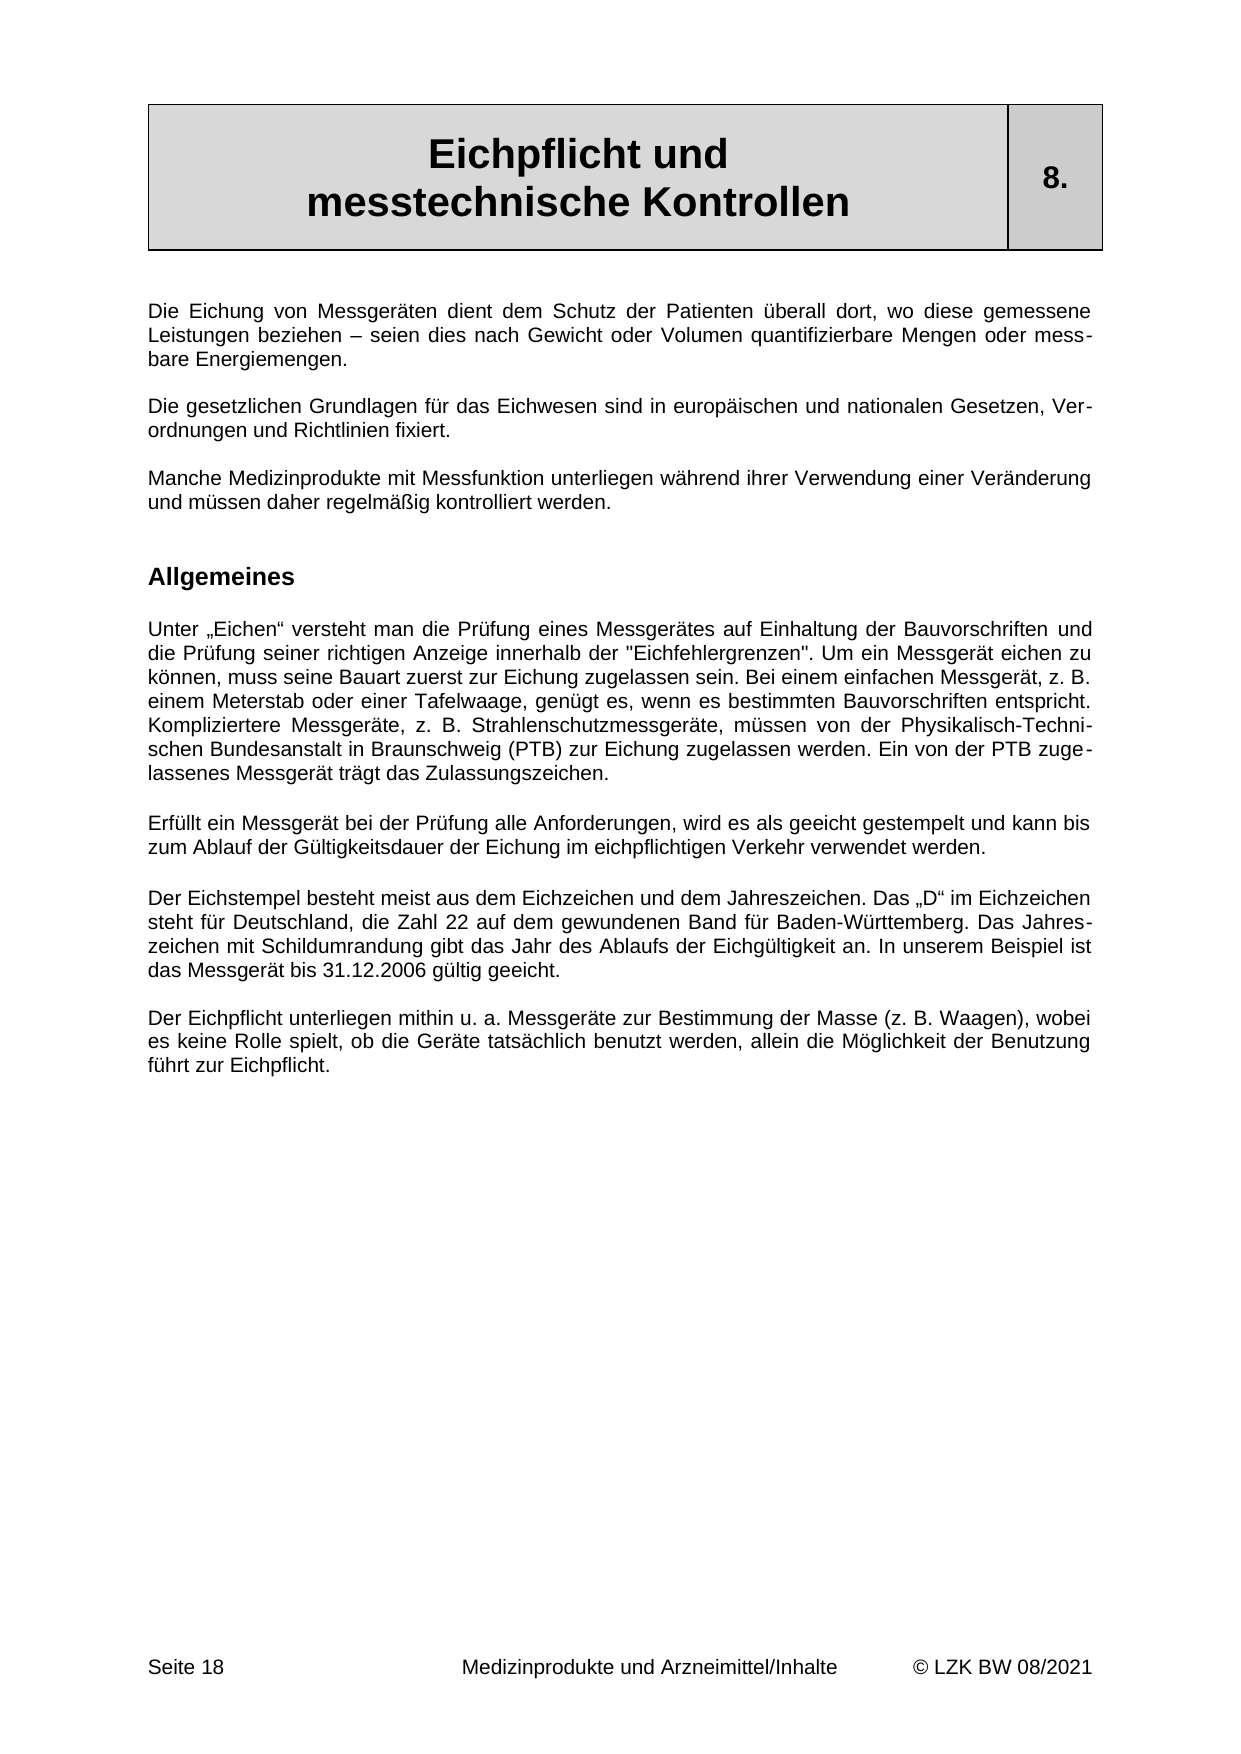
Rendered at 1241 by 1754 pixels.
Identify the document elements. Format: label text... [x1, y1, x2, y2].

text Unter „Eichen“ versteht man die Prüfung eines Messgerätes auf Einhaltung der Bauvorschriften und die Prüfung seiner richtigen Anzeige innerhalb der "Eichfehlergrenzen". Um ein Messgerät eichen zu können, muss seine Bauart zuerst zur Eichung zugelassen sein. Bei einem einfachen Messgerät, z. B. einem Meterstab oder einer Tafelwaage, genügt es, wenn es bestimmten Bauvorschriften entspricht. Kompliziertere Messgeräte, z. B. Strahlenschutzmessgeräte, müssen von der Physikalisch-Technischen Bundesanstalt in Braunschweig (PTB) zur Eichung zugelassen werden. Ein von der PTB zugelassenes Messgerät trägt das Zulassungszeichen. [148, 617, 1092, 785]
table_header Eichpflicht und messtechnische Kontrollen [149, 105, 1007, 249]
text Die gesetzlichen Grundlagen für das Eichwesen sind in europäischen und nationalen Gesetzen, Verordnungen und Richtlinien fixiert. [148, 394, 1092, 442]
text Erfüllt ein Messgerät bei der Prüfung alle Anforderungen, wird es als geeicht gestempelt und kann bis zum Ablauf der Gültigkeitsdauer der Eichung im eichpflichtigen Verkehr verwendet werden. [148, 811, 1092, 859]
text Der Eichstempel besteht meist aus dem Eichzeichen und dem Jahreszeichen. Das „D“ im Eichzeichen steht für Deutschland, die Zahl 22 auf dem gewundenen Band für Baden-Württemberg. Das Jahreszeichen mit Schildumrandung gibt das Jahr des Ablaufs der Eichgültigkeit an. In unserem Beispiel ist das Messgerät bis 31.12.2006 gültig geeicht. [148, 886, 1092, 981]
text Manche Medizinprodukte mit Messfunktion unterliegen während ihrer Verwendung einer Veränderung und müssen daher regelmäßig kontrolliert werden. [148, 466, 1092, 514]
text Die Eichung von Messgeräten dient dem Schutz der Patienten überall dort, wo diese gemessene Leistungen beziehen – seien dies nach Gewicht oder Volumen quantifizierbare Mengen oder messbare Energiemengen. [148, 298, 1092, 370]
text Allgemeines [148, 562, 1092, 591]
text Der Eichpflicht unterliegen mithin u. a. Messgeräte zur Bestimmung der Masse (z. B. Waagen), wobei es keine Rolle spielt, ob die Geräte tatsächlich benutzt werden, allein die Möglichkeit der Benutzung führt zur Eichpflicht. [148, 1005, 1092, 1077]
table_header 8. [1009, 105, 1102, 249]
